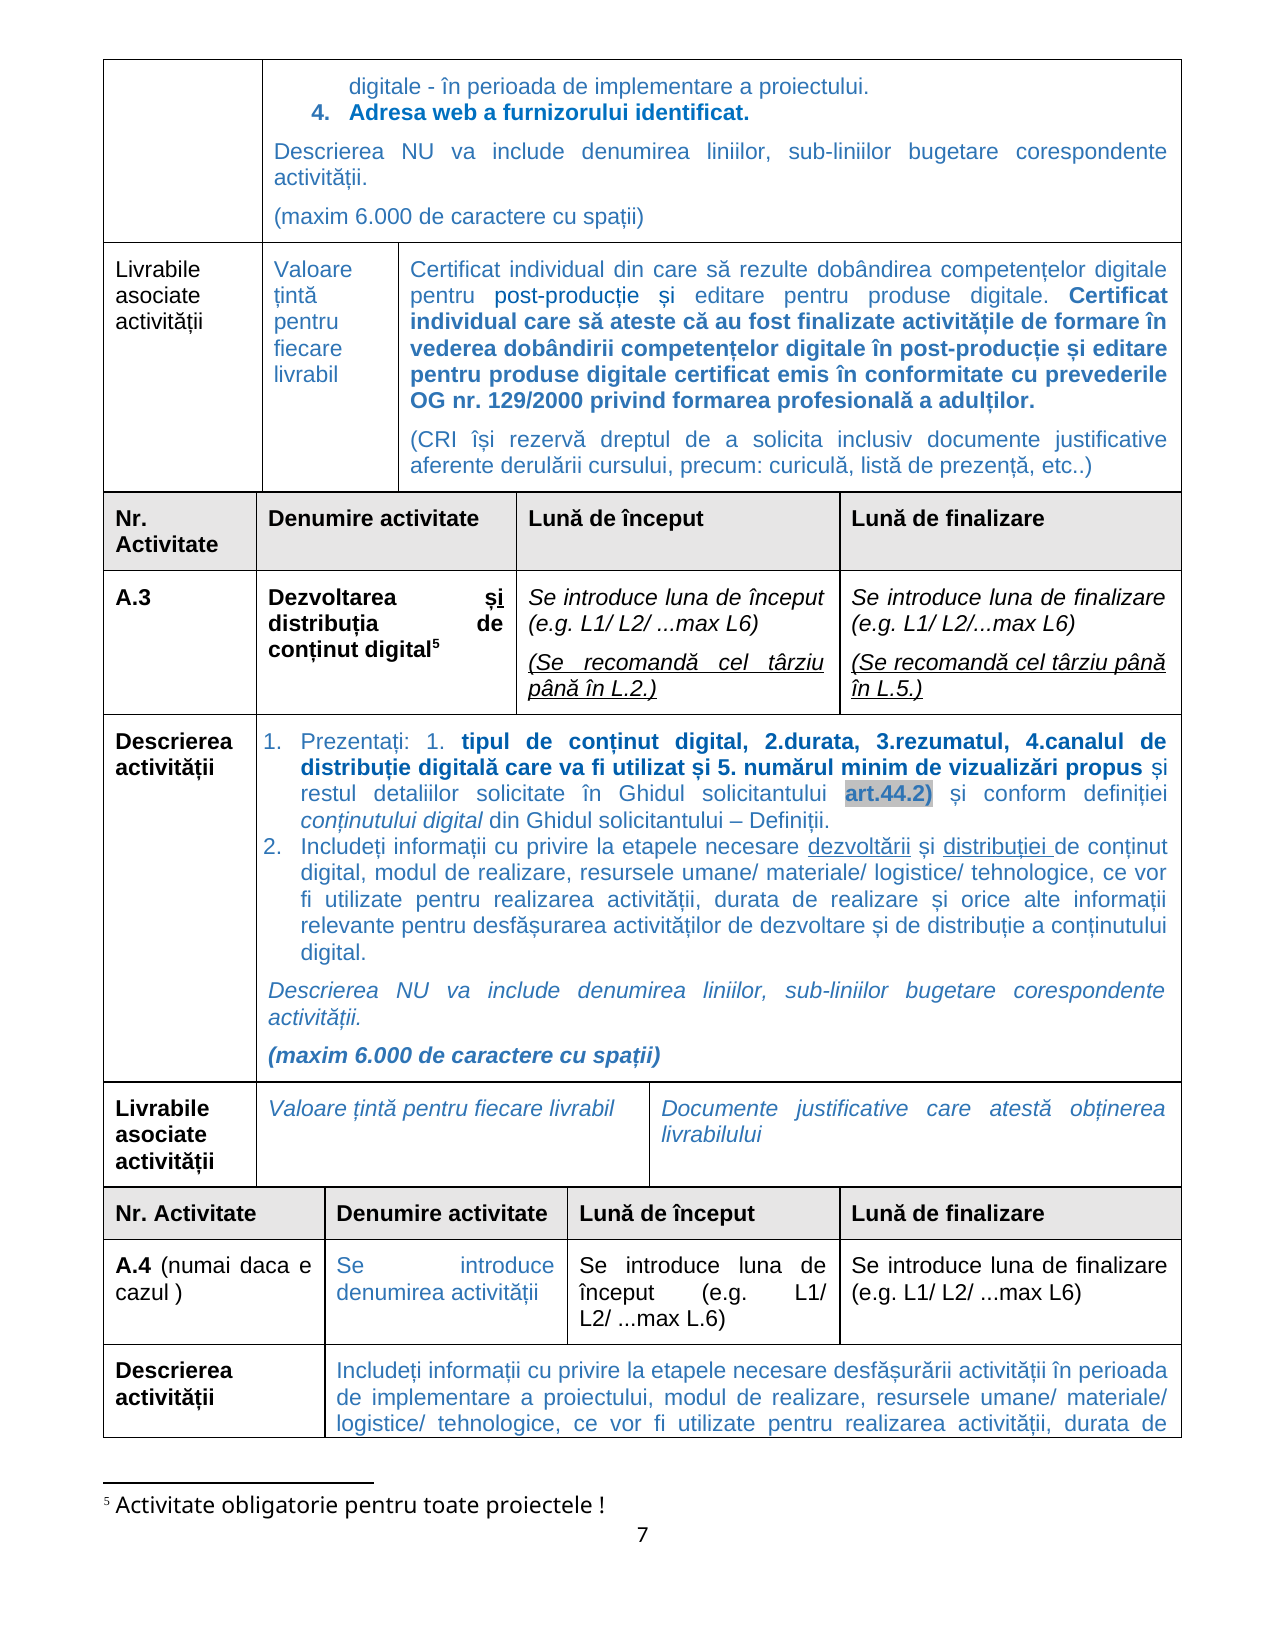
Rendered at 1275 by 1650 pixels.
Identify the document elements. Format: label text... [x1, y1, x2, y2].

table_cell Se introduce denumirea activității [326, 1240, 567, 1344]
table_cell Denumire activitate [257, 493, 516, 570]
table_cell Lună de început [568, 1188, 839, 1239]
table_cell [263, 60, 1181, 242]
table_cell Certificat individual din care să rezulte dobândirea competențelor digitale pentru post-producție și editare pentru produse digitale. Certificat individual care să ateste că au fost finalizate activitățile de formare în vederea dobândirii competențelor digitale în post-producție și editare pentru produse digitale certificat emis în conformitate cu prevederile OG nr. 129/2000 privind formarea profesională a adulților. (CRI își rezervă dreptul de a solicita inclusiv documente justificative aferente derulării cursului, precum: curiculă, listă de prezență, etc..) [399, 243, 1181, 491]
table_cell A.4 (numai daca e cazul ) [104, 1240, 324, 1344]
table_cell Livrabile asociate activității [104, 243, 262, 491]
table_cell Lună de finalizare [841, 493, 1181, 570]
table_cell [326, 1345, 1181, 1437]
table_cell A.3 [104, 571, 256, 714]
table_cell Se introduce luna de finalizare (e.g. L1/ L2/ ...max L6) [841, 1240, 1181, 1344]
table_cell Se introduce luna de început (e.g. L1/ L2/ ...max L6) (Se recomandă cel târziu până în L.2.) [517, 571, 839, 714]
table_cell Dezvoltarea și distribuția de conținut digital [257, 571, 516, 714]
table_cell Nr. Activitate [104, 1188, 324, 1239]
table_cell Livrabile asociate activității [104, 1083, 256, 1186]
table_cell Denumire activitate [326, 1188, 567, 1239]
table_cell Prezentați: 1. tipul de conținut digital, 2.durata, 3.rezumatul, 4.canalul de distribuție digitală care va fi utilizat și 5. numărul minim de vizualizări propus și restul detaliilor solicitate în Ghidul solicitantului art.44.2) și conform definiției conținutului digital din Ghidul solicitantului – Definiții. Includeți informații cu privire la etapele necesare dezvoltării și distribuției de conținut digital, modul de realizare, resursele umane/ materiale/ logistice/ tehnologice, ce vor fi utilizate pentru realizarea activității, durata de realizare și orice alte informații relevante pentru desfășurarea activităților de dezvoltare și de distribuție a conținutului digital. Descrierea NU va include denumirea liniilor, sub-liniilor bugetare corespondente activității. (maxim 6.000 de caractere cu spații) [257, 715, 1181, 1081]
table_cell Descrierea activității [104, 715, 256, 1081]
table_cell Nr. Activitate [104, 493, 256, 570]
table_cell Lună de finalizare [841, 1188, 1181, 1239]
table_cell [104, 1345, 324, 1437]
table_cell Se introduce luna de finalizare (e.g. L1/ L2/...max L6) (Se recomandă cel târziu până în L.5.) [841, 571, 1181, 714]
table_cell Documente justificative care atestă obținerea livrabilului [650, 1083, 1181, 1186]
table_cell Valoare țintă pentru fiecare livrabil [263, 243, 398, 491]
table_cell Valoare țintă pentru fiecare livrabil [257, 1083, 649, 1186]
table_cell Lună de început [517, 493, 839, 570]
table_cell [104, 60, 262, 242]
table_cell Se introduce luna de început (e.g. L1/ L2/ ...max L.6) [568, 1240, 839, 1344]
